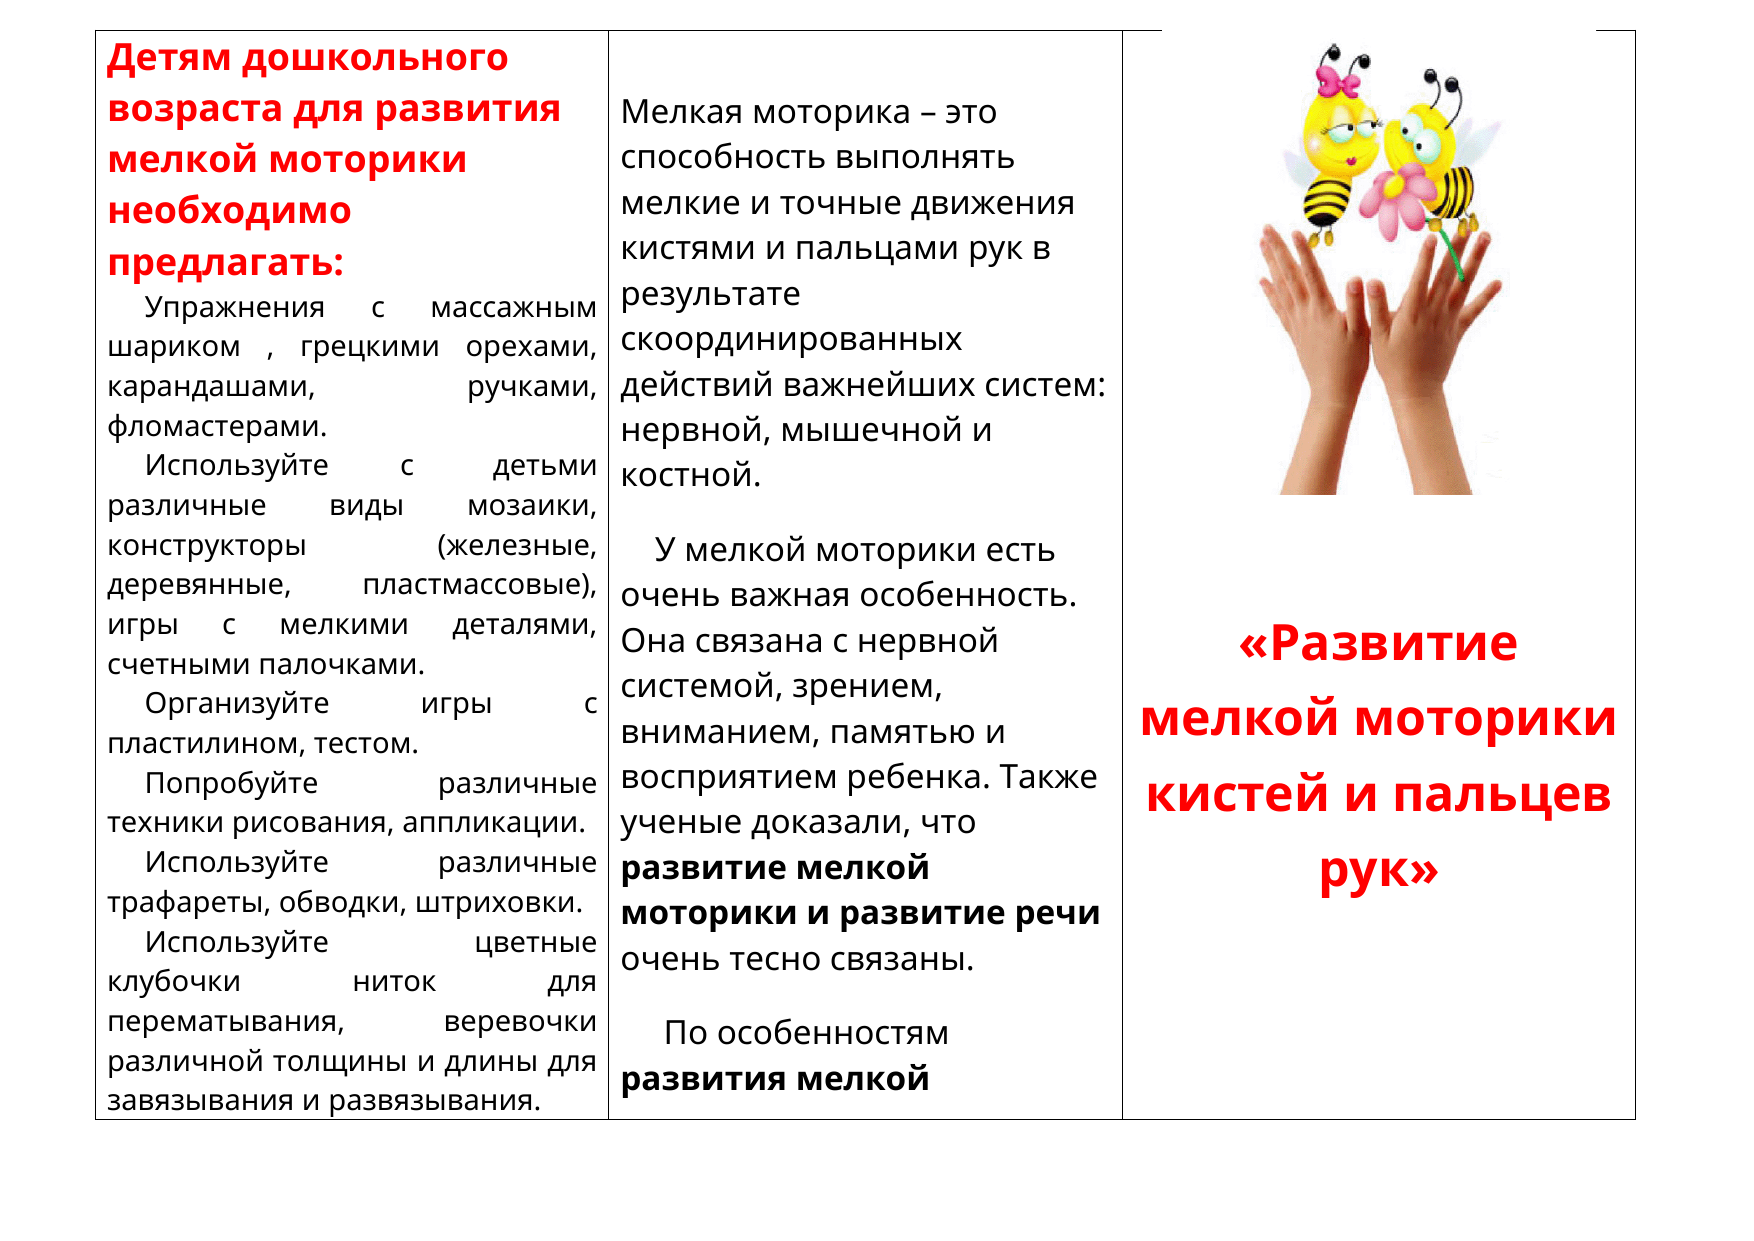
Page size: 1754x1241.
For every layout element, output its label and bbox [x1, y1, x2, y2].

table_header [609, 31, 1122, 1119]
table_header [1123, 31, 1635, 1119]
table_header [96, 31, 608, 1119]
picture [1162, 30, 1597, 495]
